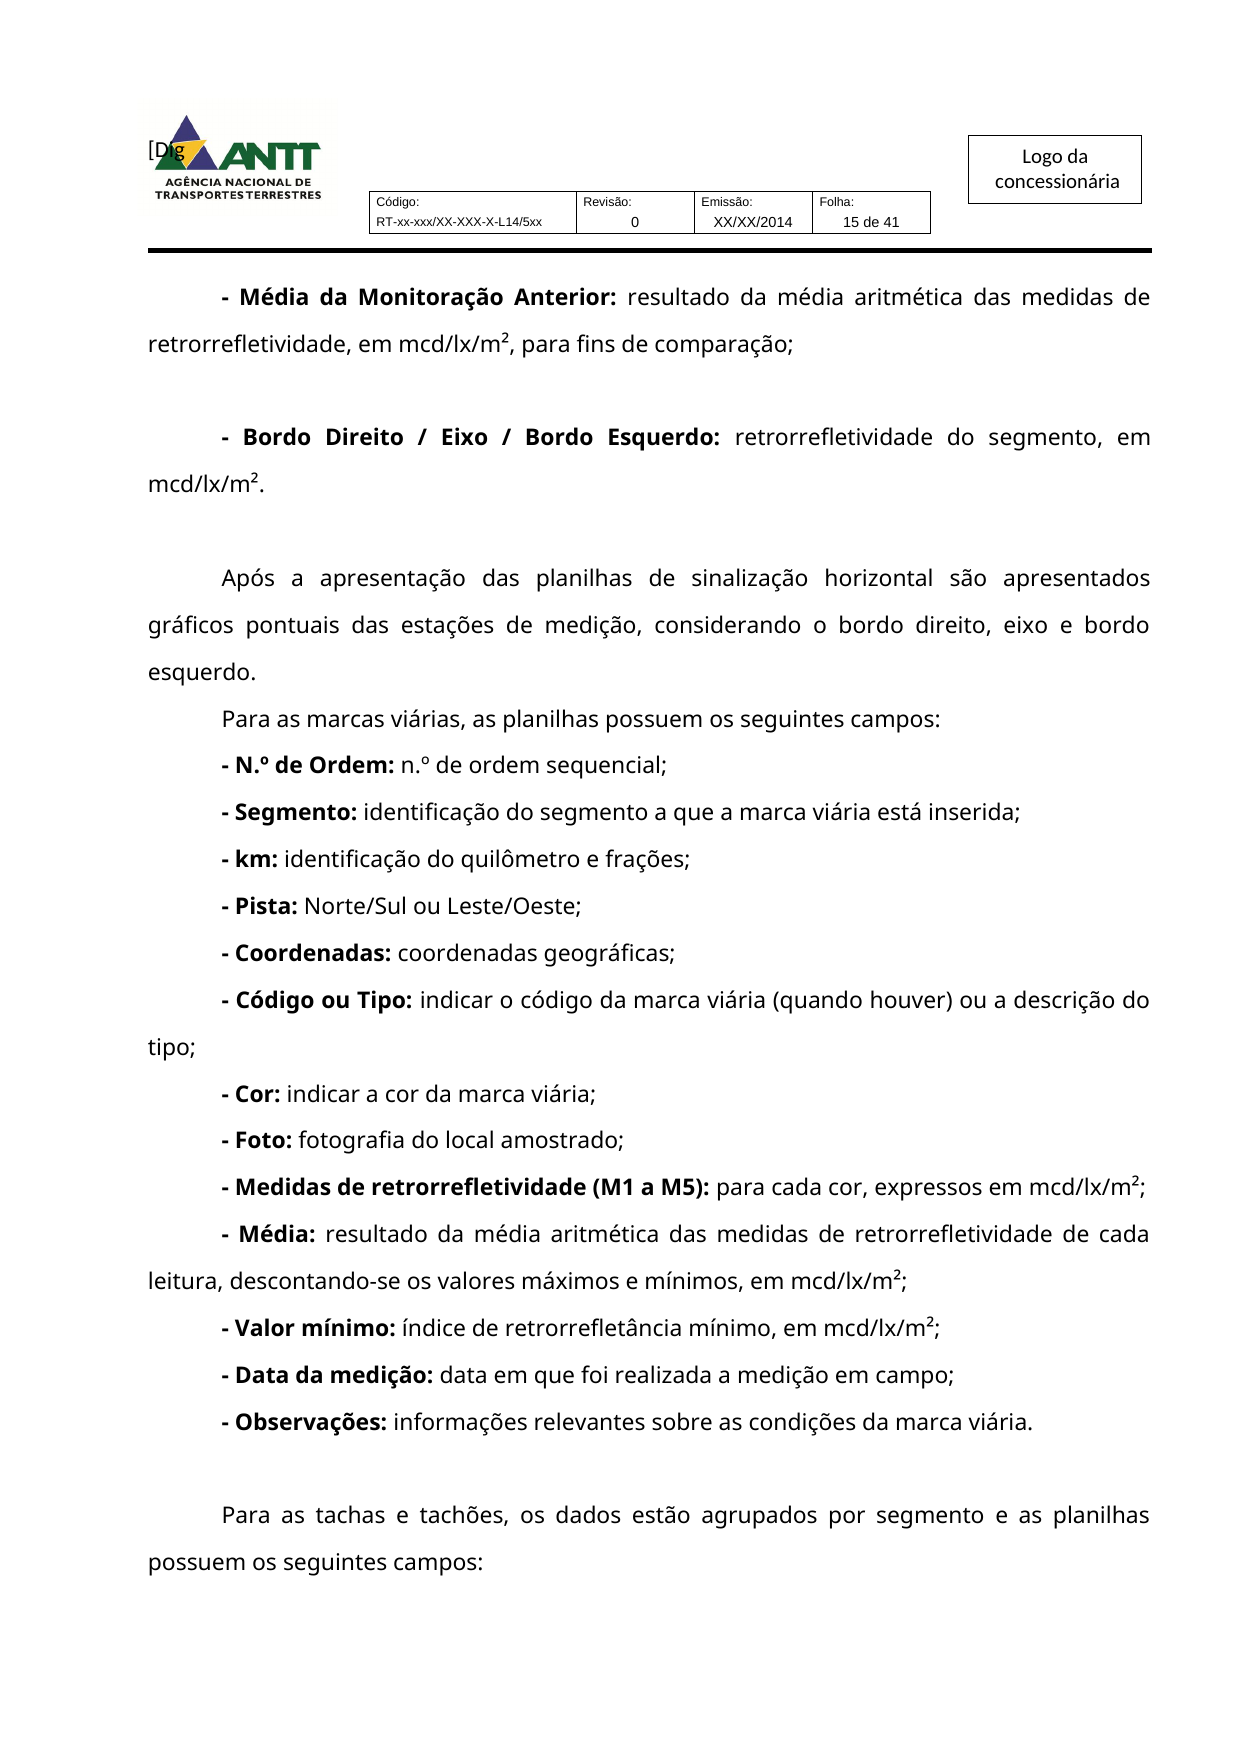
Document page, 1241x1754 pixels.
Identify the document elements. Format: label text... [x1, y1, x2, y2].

text - Data da medição: data em que foi realizada a medição em campo; [148, 1359, 1152, 1390]
text - Média da Monitoração Anterior: resultado da média aritmética das medidas de retrorrefletividade, em mcd/lx/m², para fins de comparação; [148, 281, 1152, 359]
text Para as tachas e tachões, os dados estão agrupados por segmento e as planilhas possuem os seguintes campos: [148, 1499, 1152, 1578]
text - Observações: informações relevantes sobre as condições da marca viária. [148, 1406, 1152, 1437]
text - N.º de Ordem: n.º de ordem sequencial; [148, 749, 1152, 781]
text - Segmento: identificação do segmento a que a marca viária está inserida; [148, 796, 1152, 828]
text Para as marcas viárias, as planilhas possuem os seguintes campos: [148, 703, 1152, 734]
text - Valor mínimo: índice de retrorrefletância mínimo, em mcd/lx/m²; [148, 1312, 1152, 1343]
text - km: identificação do quilômetro e frações; [148, 843, 1152, 874]
text - Pista: Norte/Sul ou Leste/Oeste; [148, 890, 1152, 921]
text - Foto: fotografia do local amostrado; [148, 1124, 1152, 1156]
text - Coordenadas: coordenadas geográficas; [148, 937, 1152, 968]
text - Medidas de retrorrefletividade (M1 a M5): para cada cor, expressos em mcd/lx/m²; [148, 1171, 1152, 1203]
picture [137, 98, 338, 216]
text Após a apresentação das planilhas de sinalização horizontal são apresentados gráficos pontuais das estações de medição, considerando o bordo direito, eixo e bordo esquerdo. [148, 562, 1152, 687]
text - Código ou Tipo: indicar o código da marca viária (quando houver) ou a descrição do tipo; [148, 984, 1152, 1062]
text - Bordo Direito / Eixo / Bordo Esquerdo: retrorrefletividade do segmento, em mcd/lx/m². [148, 421, 1152, 499]
text - Cor: indicar a cor da marca viária; [148, 1078, 1152, 1109]
text - Média: resultado da média aritmética das medidas de retrorrefletividade de cada leitura, descontando-se os valores máximos e mínimos, em mcd/lx/m²; [148, 1218, 1152, 1296]
